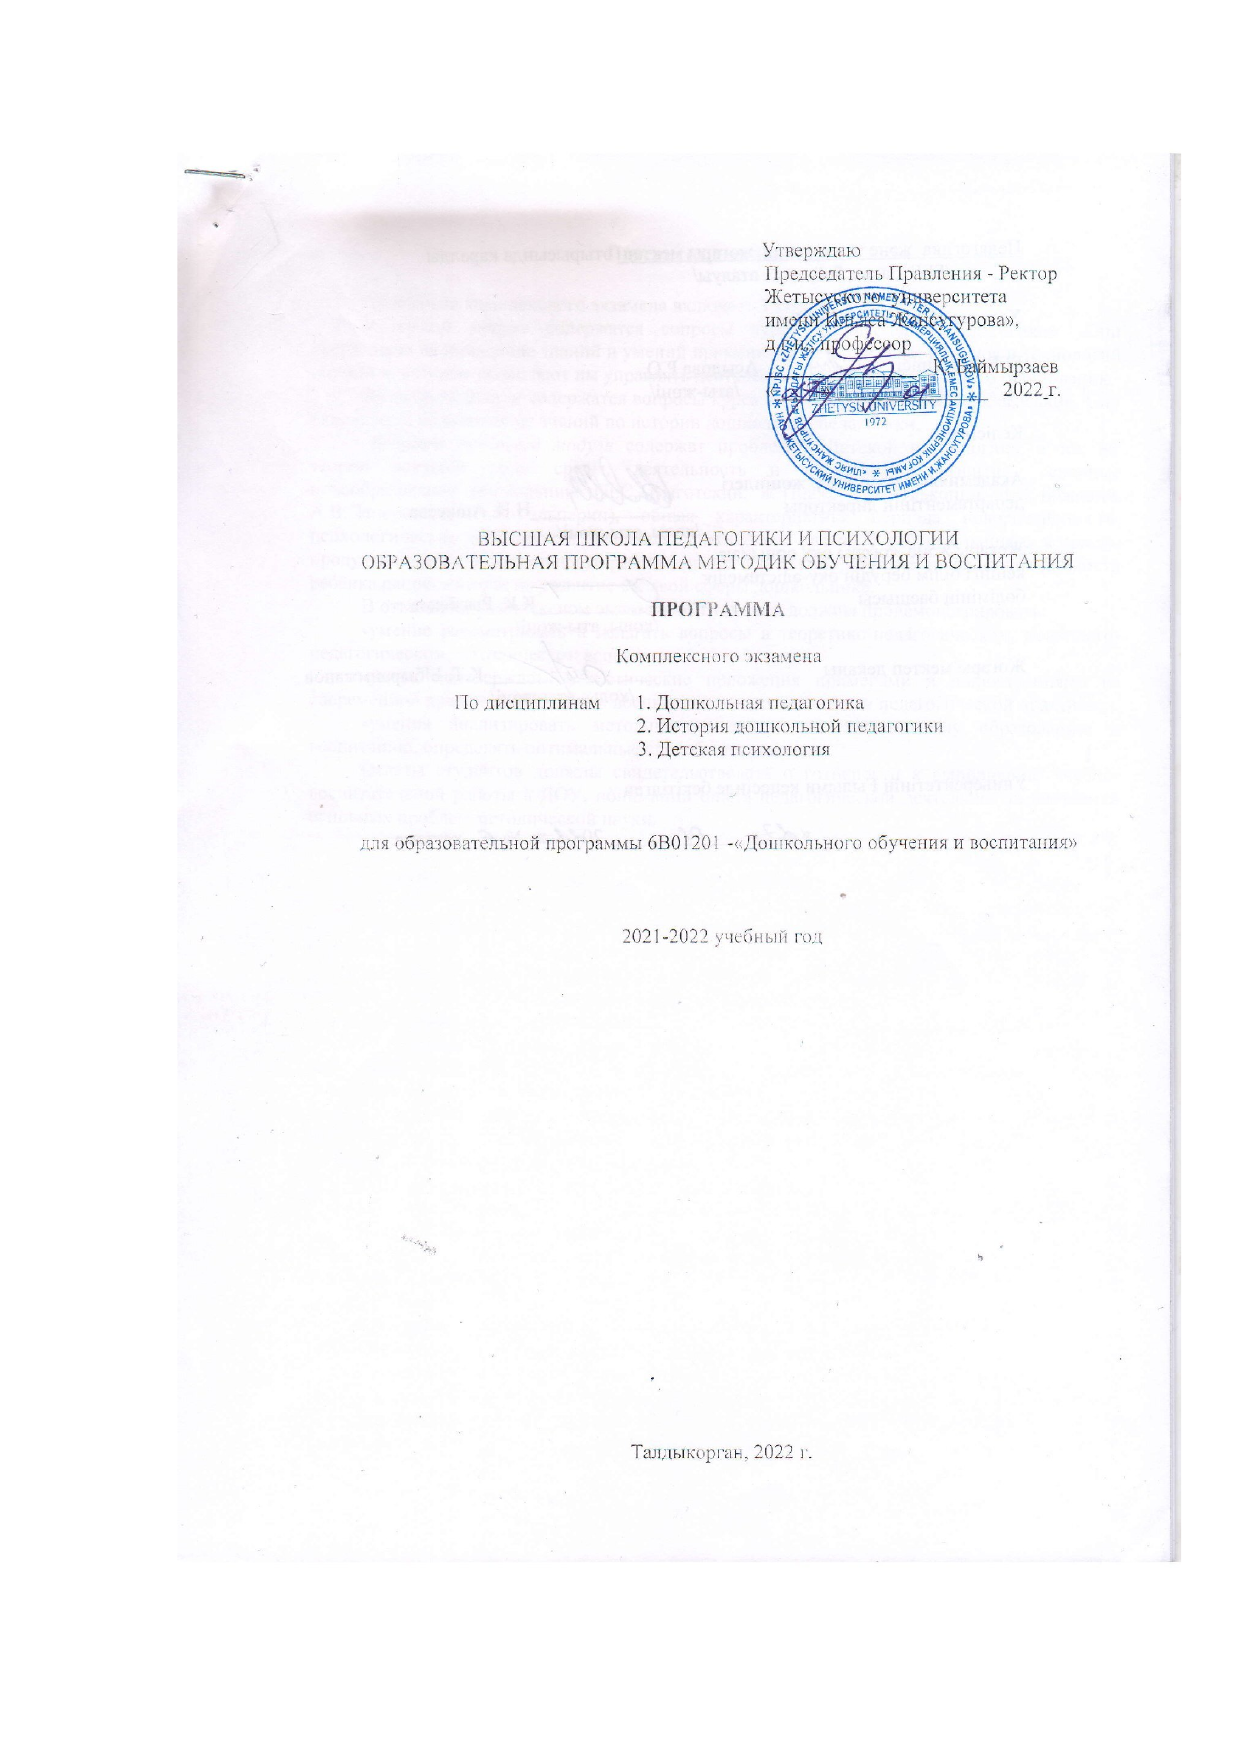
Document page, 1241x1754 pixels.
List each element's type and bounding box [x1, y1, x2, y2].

picture [177, 146, 1182, 1569]
